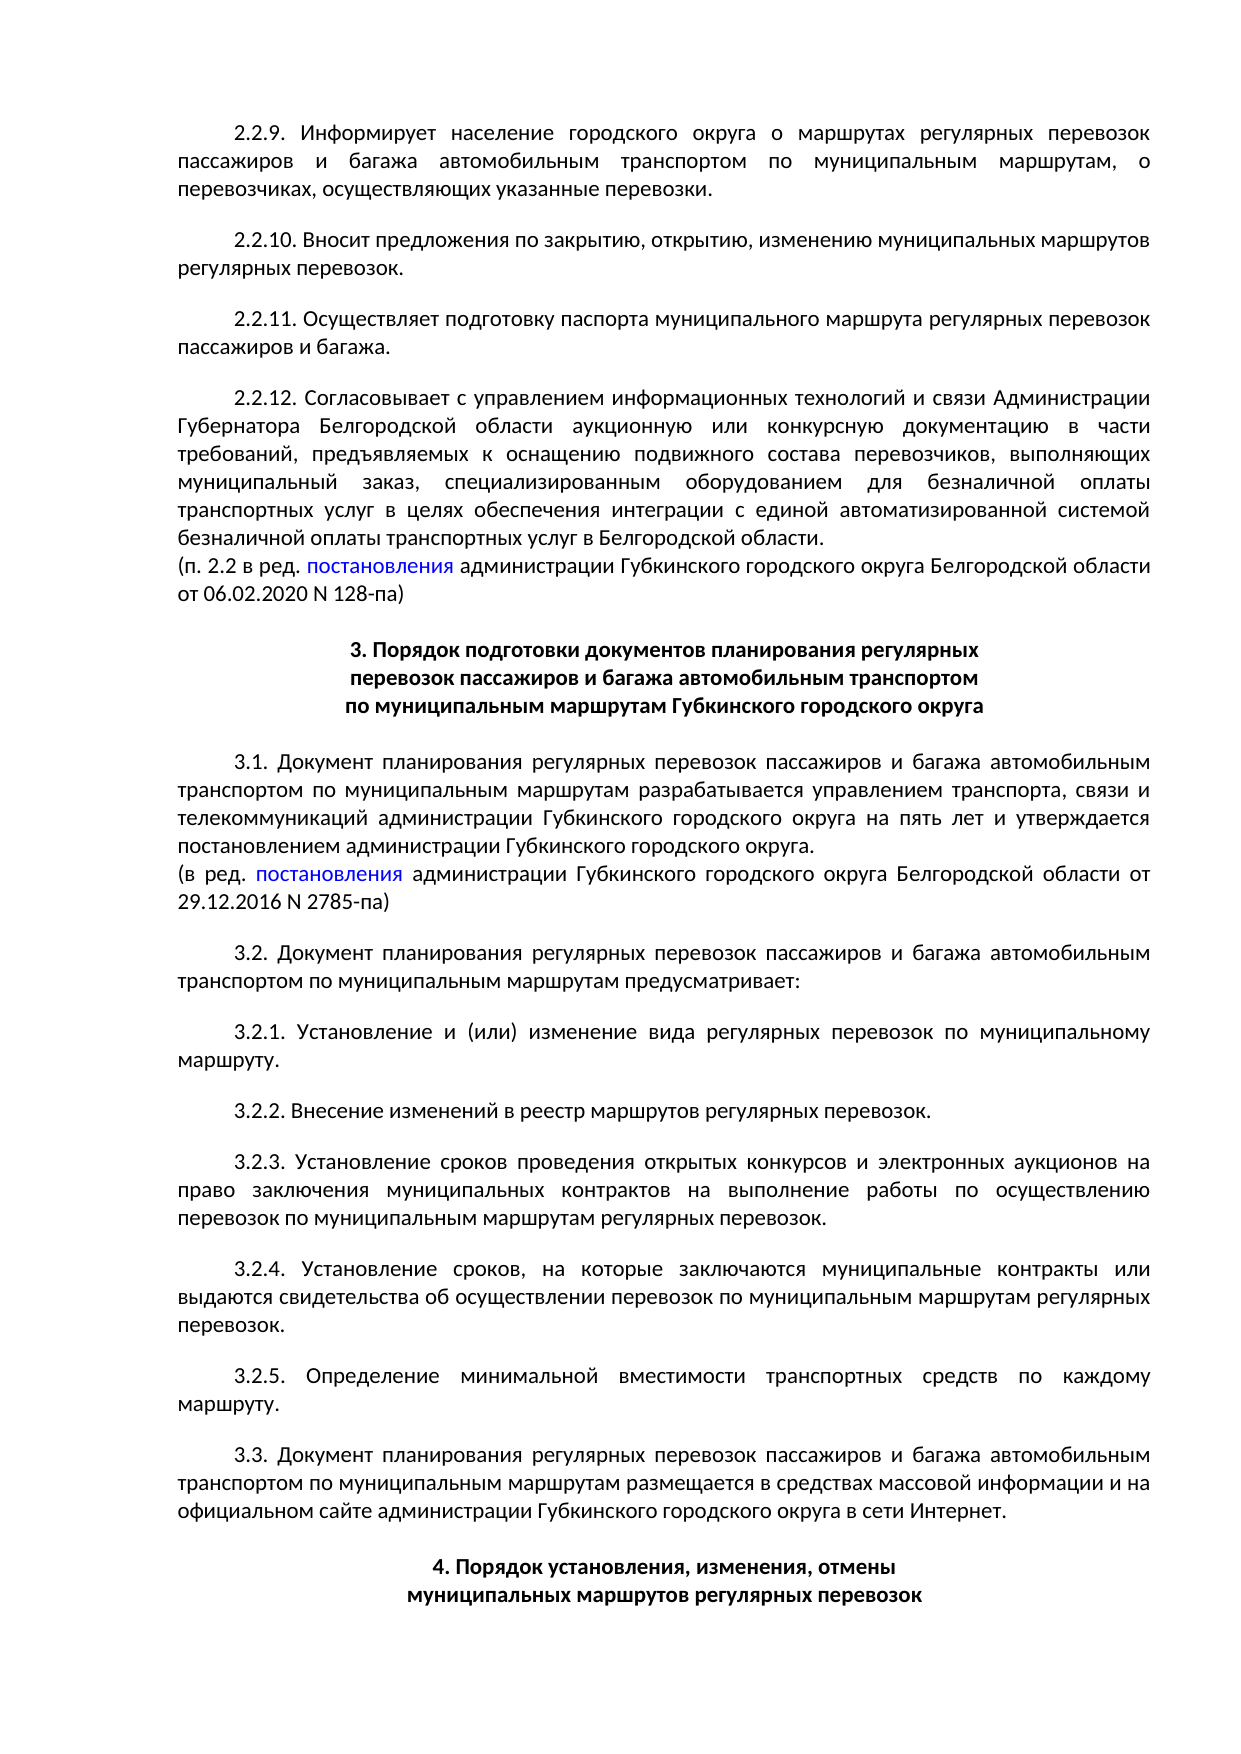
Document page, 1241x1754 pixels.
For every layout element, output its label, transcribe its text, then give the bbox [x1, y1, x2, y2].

text (п. 2.2 в ред. постановления администрации Губкинского городского округа Белгородской области от 06.02.2020 N 128-па) [177, 551, 1152, 607]
text 3.2.1. Установление и (или) изменение вида регулярных перевозок по муниципальному маршруту. [177, 1017, 1152, 1073]
text 2.2.10. Вносит предложения по закрытию, открытию, изменению муниципальных маршрутов регулярных перевозок. [177, 225, 1152, 281]
title перевозок пассажиров и багажа автомобильным транспортом [177, 663, 1152, 691]
text 2.2.11. Осуществляет подготовку паспорта муниципального маршрута регулярных перевозок пассажиров и багажа. [177, 304, 1152, 360]
title по муниципальным маршрутам Губкинского городского округа [177, 691, 1152, 719]
text 3.2.5. Определение минимальной вместимости транспортных средств по каждому маршруту. [177, 1361, 1152, 1417]
text 3.3. Документ планирования регулярных перевозок пассажиров и багажа автомобильным транспортом по муниципальным маршрутам размещается в средствах массовой информации и на официальном сайте администрации Губкинского городского округа в сети Интернет. [177, 1440, 1152, 1524]
text (в ред. постановления администрации Губкинского городского округа Белгородской области от 29.12.2016 N 2785-па) [177, 859, 1152, 915]
title 3. Порядок подготовки документов планирования регулярных [177, 635, 1152, 663]
text 3.1. Документ планирования регулярных перевозок пассажиров и багажа автомобильным транспортом по муниципальным маршрутам разрабатывается управлением транспорта, связи и телекоммуникаций администрации Губкинского городского округа на пять лет и утверждается постановлением администрации Губкинского городского округа. [177, 747, 1152, 859]
text 2.2.12. Согласовывает с управлением информационных технологий и связи Администрации Губернатора Белгородской области аукционную или конкурсную документацию в части требований, предъявляемых к оснащению подвижного состава перевозчиков, выполняющих муниципальный заказ, специализированным оборудованием для безналичной оплаты транспортных услуг в целях обеспечения интеграции с единой автоматизированной системой безналичной оплаты транспортных услуг в Белгородской области. [177, 383, 1152, 551]
text 3.2.2. Внесение изменений в реестр маршрутов регулярных перевозок. [177, 1096, 1152, 1124]
text 2.2.9. Информирует население городского округа о маршрутах регулярных перевозок пассажиров и багажа автомобильным транспортом по муниципальным маршрутам, о перевозчиках, осуществляющих указанные перевозки. [177, 118, 1152, 202]
text 3.2.3. Установление сроков проведения открытых конкурсов и электронных аукционов на право заключения муниципальных контрактов на выполнение работы по осуществлению перевозок по муниципальным маршрутам регулярных перевозок. [177, 1147, 1152, 1231]
title 4. Порядок установления, изменения, отмены [177, 1552, 1152, 1580]
title муниципальных маршрутов регулярных перевозок [177, 1580, 1152, 1608]
text 3.2. Документ планирования регулярных перевозок пассажиров и багажа автомобильным транспортом по муниципальным маршрутам предусматривает: [177, 938, 1152, 994]
text 3.2.4. Установление сроков, на которые заключаются муниципальные контракты или выдаются свидетельства об осуществлении перевозок по муниципальным маршрутам регулярных перевозок. [177, 1254, 1152, 1338]
